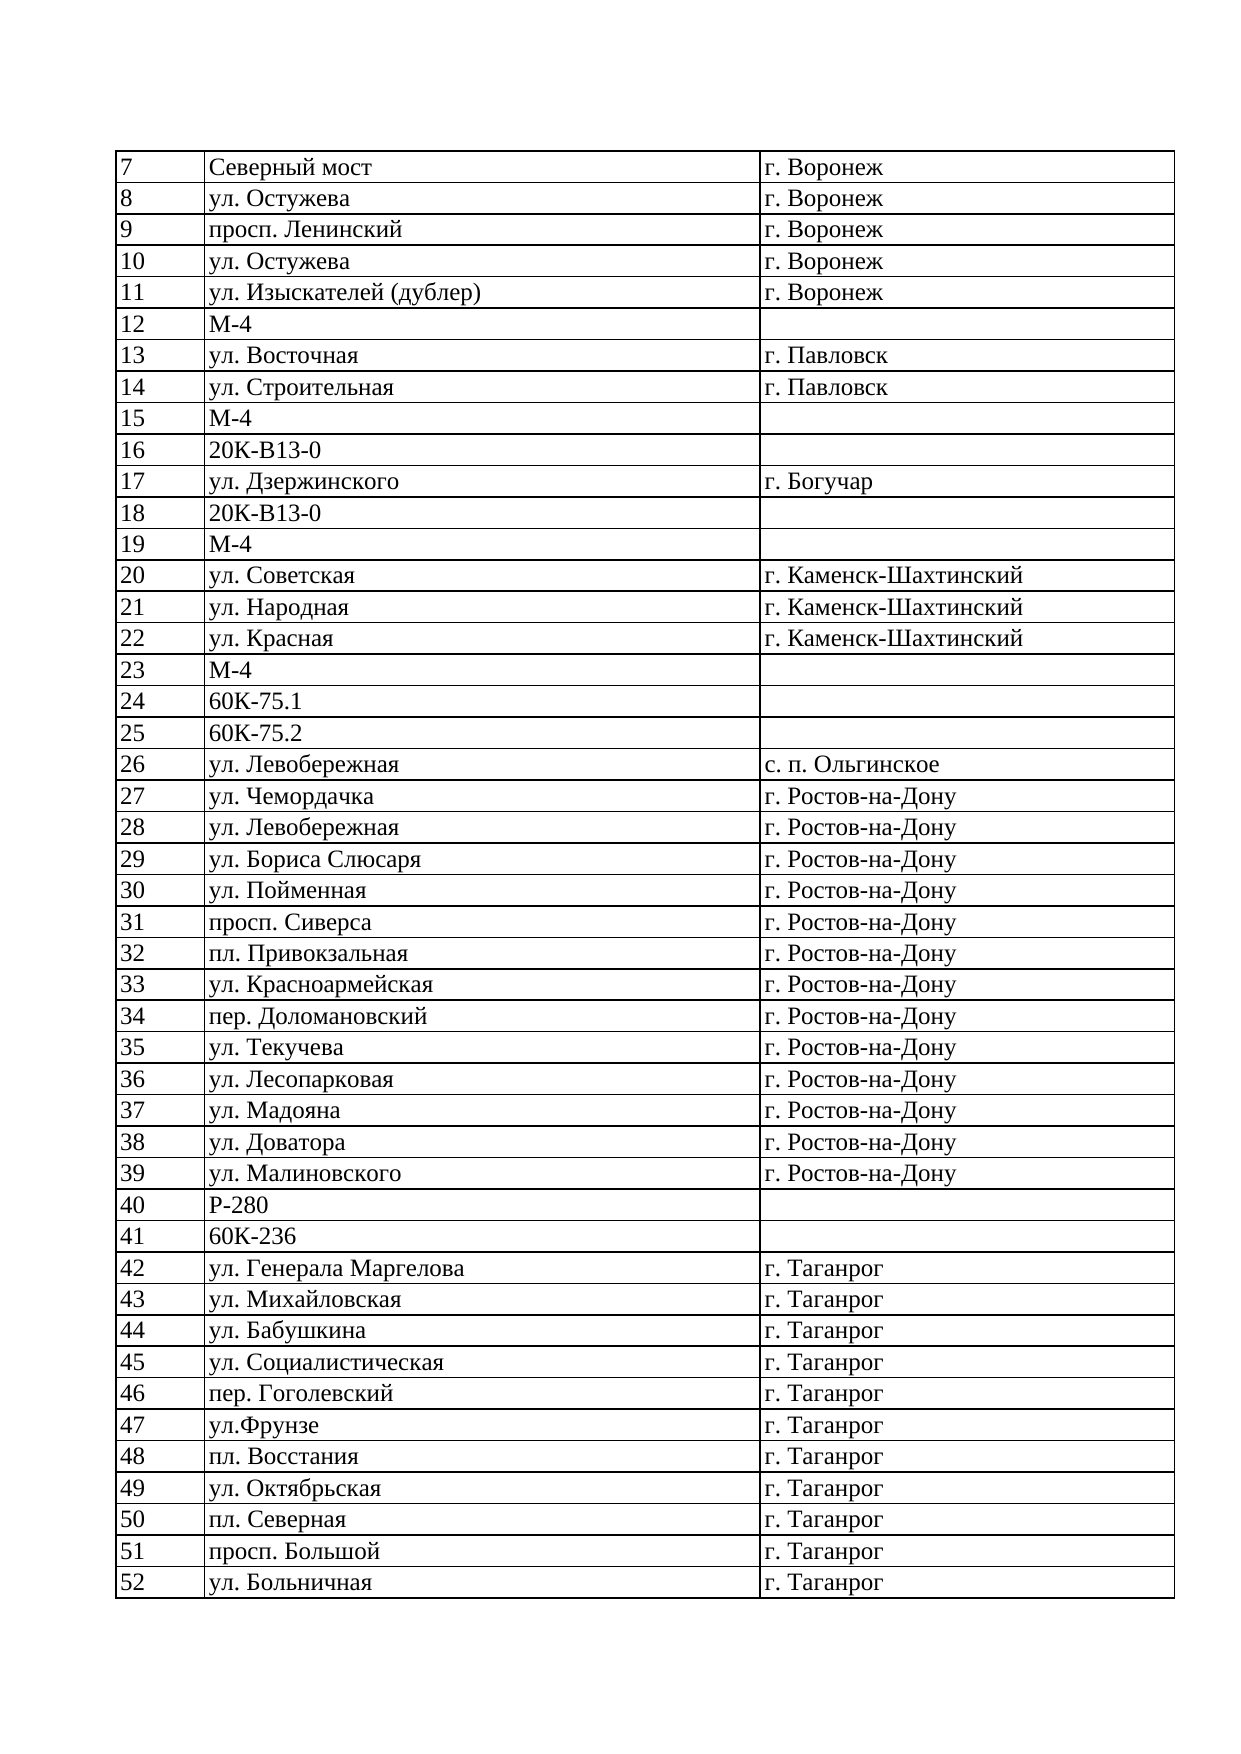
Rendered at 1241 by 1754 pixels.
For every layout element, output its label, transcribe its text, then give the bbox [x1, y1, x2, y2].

table_cell 44 [117, 1316, 204, 1345]
table_cell 48 [117, 1441, 204, 1471]
table_cell 27 [117, 781, 204, 811]
table_cell 39 [117, 1158, 204, 1188]
table_cell г. Ростов-на-Дону [761, 812, 1174, 842]
table_cell 50 [117, 1504, 204, 1534]
table_cell пл. Привокзальная [205, 938, 759, 968]
table_cell [761, 718, 1174, 748]
table_cell [761, 1221, 1174, 1251]
table_cell М-4 [205, 403, 759, 433]
table_cell г. Ростов-на-Дону [761, 1001, 1174, 1031]
table_cell 35 [117, 1032, 204, 1062]
table_cell ул. Остужева [205, 246, 759, 276]
table_cell ул. Левобережная [205, 812, 759, 842]
table_cell г. Таганрог [761, 1253, 1174, 1282]
table_cell 33 [117, 970, 204, 999]
table_cell ул. Больничная [205, 1567, 759, 1597]
table_cell ул. Восточная [205, 340, 759, 370]
table_cell ул. Изыскателей (дублер) [205, 277, 759, 307]
table_cell г. Ростов-на-Дону [761, 907, 1174, 936]
table_cell 10 [117, 246, 204, 276]
table_cell ул. Левобережная [205, 749, 759, 779]
table_cell г. Каменск-Шахтинский [761, 592, 1174, 622]
table_cell г. Павловск [761, 340, 1174, 370]
table_cell 20К-В13-0 [205, 498, 759, 527]
table_cell г. Ростов-на-Дону [761, 1032, 1174, 1062]
table_cell г. Ростов-на-Дону [761, 970, 1174, 999]
table_cell 36 [117, 1064, 204, 1094]
table_cell 41 [117, 1221, 204, 1251]
table_cell г. Воронеж [761, 215, 1174, 244]
table_cell ул. Бабушкина [205, 1316, 759, 1345]
table_cell [761, 403, 1174, 433]
table_cell г. Богучар [761, 466, 1174, 496]
table_cell г. Таганрог [761, 1347, 1174, 1377]
table_cell Северный мост [205, 152, 759, 181]
table_cell г. Ростов-на-Дону [761, 1127, 1174, 1157]
table_cell 22 [117, 623, 204, 653]
table_cell ул. Текучева [205, 1032, 759, 1062]
table_cell 18 [117, 498, 204, 527]
table_cell 38 [117, 1127, 204, 1157]
table_cell [761, 529, 1174, 559]
table_cell 14 [117, 372, 204, 402]
table_cell 29 [117, 844, 204, 873]
table_cell г. Таганрог [761, 1378, 1174, 1408]
table_cell с. п. Ольгинское [761, 749, 1174, 779]
table_cell 49 [117, 1473, 204, 1503]
table_cell г. Воронеж [761, 152, 1174, 181]
table_cell ул. Мадояна [205, 1095, 759, 1125]
table_cell 15 [117, 403, 204, 433]
table_cell ул. Народная [205, 592, 759, 622]
table_cell 25 [117, 718, 204, 748]
table_cell г. Таганрог [761, 1284, 1174, 1314]
table_cell 24 [117, 686, 204, 716]
table_cell г. Воронеж [761, 277, 1174, 307]
table_cell г. Таганрог [761, 1536, 1174, 1566]
table_cell ул. Малиновского [205, 1158, 759, 1188]
table_cell г. Ростов-на-Дону [761, 938, 1174, 968]
table_cell ул. Красноармейская [205, 970, 759, 999]
table_cell 46 [117, 1378, 204, 1408]
table_cell М-4 [205, 529, 759, 559]
table_cell 47 [117, 1410, 204, 1440]
table_cell г. Ростов-на-Дону [761, 844, 1174, 873]
table_cell 21 [117, 592, 204, 622]
table_cell г. Ростов-на-Дону [761, 781, 1174, 811]
table_cell Р-280 [205, 1190, 759, 1219]
table_cell 51 [117, 1536, 204, 1566]
table_cell 60К-75.1 [205, 686, 759, 716]
table_cell М-4 [205, 655, 759, 685]
table_cell 52 [117, 1567, 204, 1597]
table_cell просп. Ленинский [205, 215, 759, 244]
table_cell 19 [117, 529, 204, 559]
table_cell г. Ростов-на-Дону [761, 875, 1174, 905]
table_cell 37 [117, 1095, 204, 1125]
table_cell [761, 1190, 1174, 1219]
table_cell ул. Советская [205, 561, 759, 590]
table_cell 8 [117, 183, 204, 213]
table_cell ул. Красная [205, 623, 759, 653]
table_cell 28 [117, 812, 204, 842]
table_cell 30 [117, 875, 204, 905]
table_cell [761, 655, 1174, 685]
table_cell г. Каменск-Шахтинский [761, 623, 1174, 653]
table_cell 13 [117, 340, 204, 370]
table_cell г. Таганрог [761, 1504, 1174, 1534]
table_cell 60К-75.2 [205, 718, 759, 748]
table_cell 23 [117, 655, 204, 685]
table_cell пл. Северная [205, 1504, 759, 1534]
table_cell 45 [117, 1347, 204, 1377]
table_cell ул. Бориса Слюсаря [205, 844, 759, 873]
table_cell 11 [117, 277, 204, 307]
table_cell пл. Восстания [205, 1441, 759, 1471]
table_cell 31 [117, 907, 204, 936]
table_cell г. Таганрог [761, 1473, 1174, 1503]
table_cell ул. Остужева [205, 183, 759, 213]
table_cell г. Ростов-на-Дону [761, 1064, 1174, 1094]
table_cell г. Каменск-Шахтинский [761, 561, 1174, 590]
table_cell 17 [117, 466, 204, 496]
table_cell ул. Дзержинского [205, 466, 759, 496]
table_cell г. Таганрог [761, 1410, 1174, 1440]
table_cell г. Таганрог [761, 1441, 1174, 1471]
table_cell ул. Строительная [205, 372, 759, 402]
table_cell 60К-236 [205, 1221, 759, 1251]
table_cell 20 [117, 561, 204, 590]
table_cell 34 [117, 1001, 204, 1031]
table_cell 9 [117, 215, 204, 244]
table_cell г. Таганрог [761, 1567, 1174, 1597]
table_cell г. Таганрог [761, 1316, 1174, 1345]
table_cell ул.Фрунзе [205, 1410, 759, 1440]
table_cell ул. Пойменная [205, 875, 759, 905]
table_cell [761, 498, 1174, 527]
table_cell 43 [117, 1284, 204, 1314]
table_cell М-4 [205, 309, 759, 339]
table_cell ул. Генерала Маргелова [205, 1253, 759, 1282]
table_cell [761, 309, 1174, 339]
table_cell 20К-В13-0 [205, 435, 759, 464]
table_cell 16 [117, 435, 204, 464]
table_cell пер. Гоголевский [205, 1378, 759, 1408]
table_cell 42 [117, 1253, 204, 1282]
table_cell 7 [117, 152, 204, 181]
table_cell г. Ростов-на-Дону [761, 1158, 1174, 1188]
table_cell ул. Чемордачка [205, 781, 759, 811]
table_cell ул. Октябрьская [205, 1473, 759, 1503]
table_cell 32 [117, 938, 204, 968]
table_cell ул. Социалистическая [205, 1347, 759, 1377]
table_cell г. Воронеж [761, 246, 1174, 276]
table_cell г. Воронеж [761, 183, 1174, 213]
table_cell ул. Михайловская [205, 1284, 759, 1314]
table_cell г. Павловск [761, 372, 1174, 402]
table_cell 26 [117, 749, 204, 779]
table_cell 40 [117, 1190, 204, 1219]
table_cell пер. Доломановский [205, 1001, 759, 1031]
table_cell г. Ростов-на-Дону [761, 1095, 1174, 1125]
table_cell ул. Лесопарковая [205, 1064, 759, 1094]
table_cell просп. Сиверса [205, 907, 759, 936]
table_cell ул. Доватора [205, 1127, 759, 1157]
table_cell просп. Большой [205, 1536, 759, 1566]
table_cell [761, 435, 1174, 464]
table_cell 12 [117, 309, 204, 339]
table_cell [761, 686, 1174, 716]
